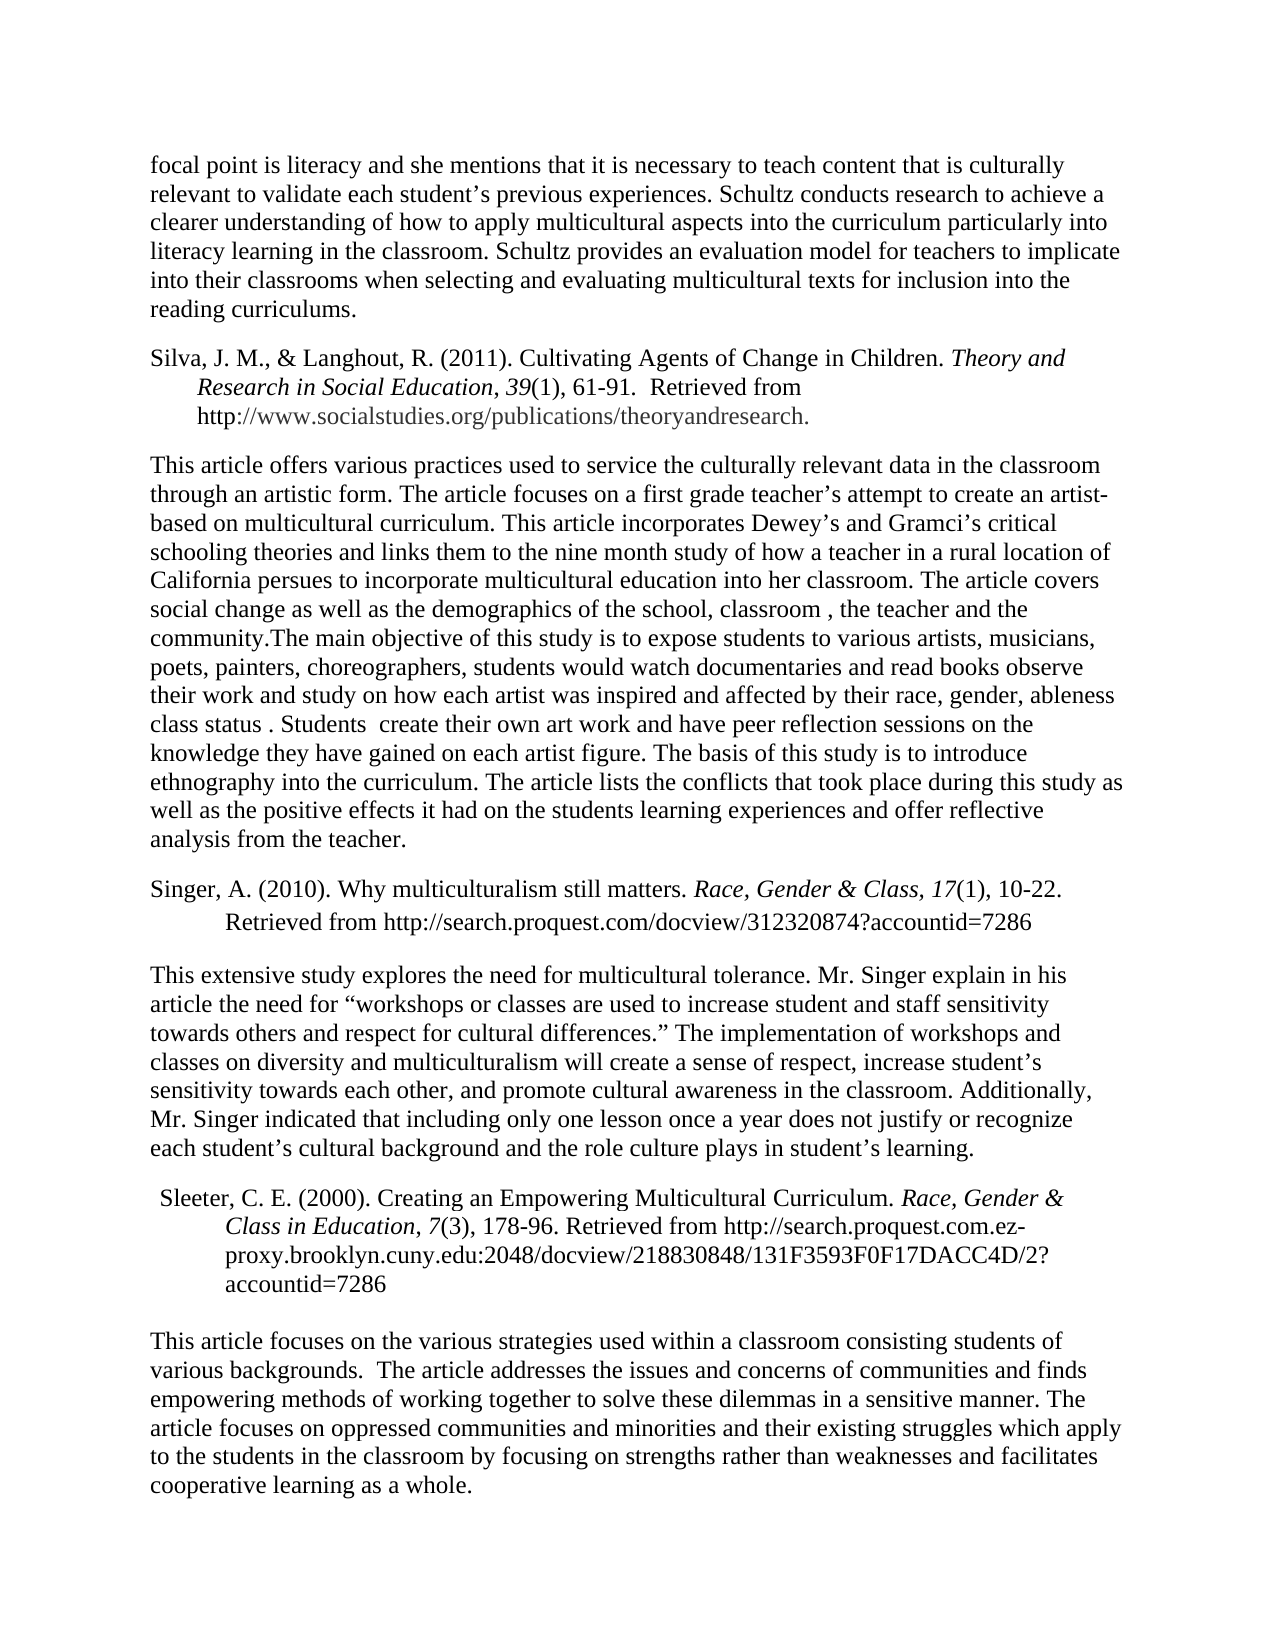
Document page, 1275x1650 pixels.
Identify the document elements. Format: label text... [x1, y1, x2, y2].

text This article focuses on the various strategies used within a classroom consisting students of various backgrounds. The article addresses the issues and concerns of communities and finds empowering methods of working together to solve these dilemmas in a sensitive manner. The article focuses on oppressed communities and minorities and their existing struggles which apply to the students in the classroom by focusing on strengths rather than weaknesses and facilitates cooperative learning as a whole. [473, 1326, 1125, 1499]
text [150, 150, 1125, 322]
text Singer, A. (2010). Why multiculturalism still matters. Race, Gender & Class, 17(1), 10-22. Retrieved from http://search.proquest.com/docview/312320874?accountid=7286 [150, 874, 1125, 936]
text Silva, J. M., & Langhout, R. (2011). Cultivating Agents of Change in Children. Theory and Research in Social Education, 39(1), 61-91. Retrieved from http://www.socialstudies.org/publications/theoryandresearch. [150, 343, 1125, 429]
text This article offers various practices used to service the culturally relevant data in the classroom through an artistic form. The article focuses on a first grade teacher’s attempt to create an artist-based on multicultural curriculum. This article incorporates Dewey’s and Gramci’s critical schooling theories and links them to the nine month study of how a teacher in a rural location of California persues to incorporate multicultural education into her classroom. The article covers social change as well as the demographics of the school, classroom , the teacher and the community.The main objective of this study is to expose students to various artists, musicians, poets, painters, choreographers, students would watch documentaries and read books observe their work and study on how each artist was inspired and affected by their race, gender, ableness class status . Students create their own art work and have peer reflection sessions on the knowledge they have gained on each artist figure. The basis of this study is to introduce ethnography into the curriculum. The article lists the conflicts that took place during this study as well as the positive effects it had on the students learning experiences and offer reflective analysis from the teacher. [150, 450, 1125, 853]
text Sleeter, C. E. (2000). Creating an Empowering Multicultural Curriculum. Race, Gender & Class in Education, 7(3), 178-96. Retrieved from http://search.proquest.com.ez-proxy.brooklyn.cuny.edu:2048/docview/218830848/131F3593F0F17DACC4D/2?accountid=7286 [159, 1183, 1125, 1298]
